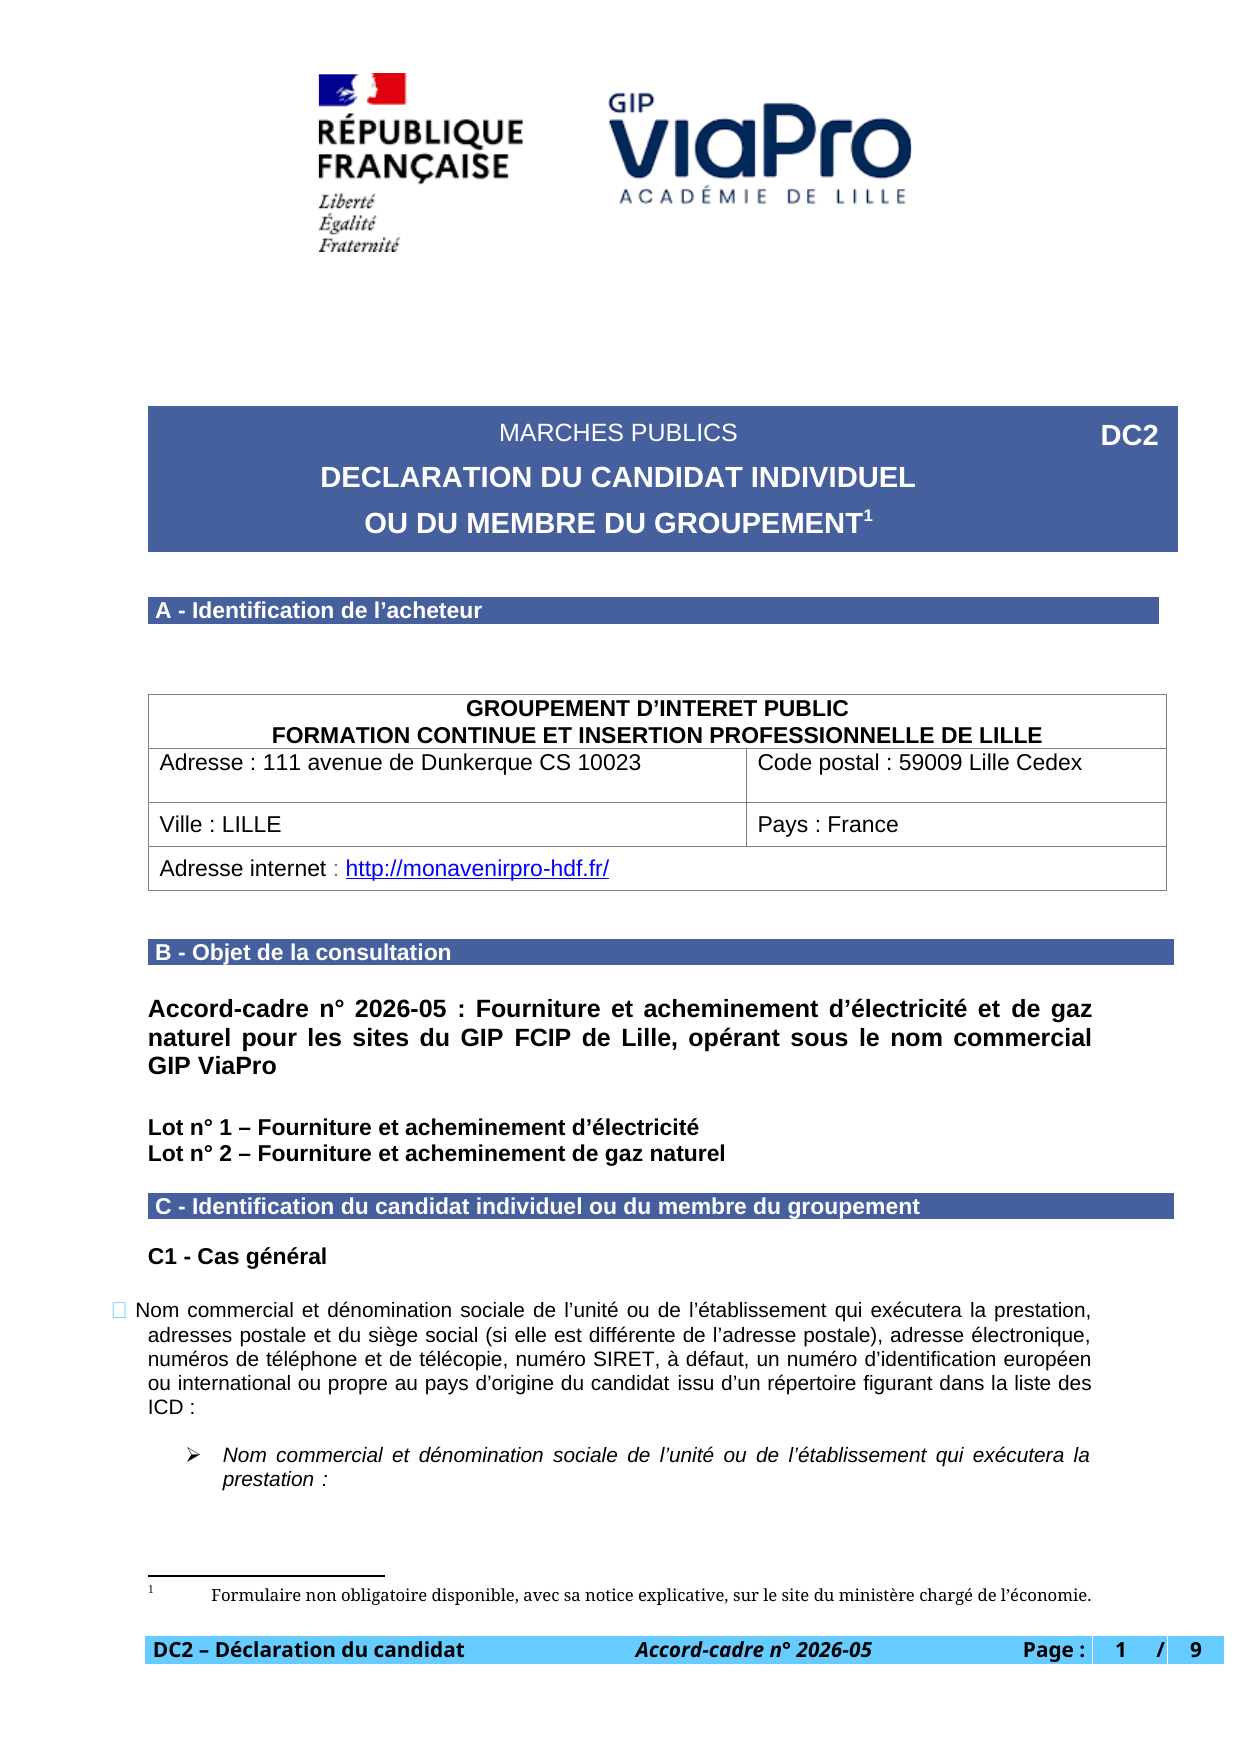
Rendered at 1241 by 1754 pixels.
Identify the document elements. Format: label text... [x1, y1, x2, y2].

table_cell Adresse internet : http://monavenirpro-hdf.fr/ [149, 847, 1166, 890]
table_header A - Identification de l’acheteur [148, 597, 1159, 624]
table_cell Code postal : 59009 Lille Cedex [747, 749, 1166, 802]
table_cell Ville : LILLE [149, 803, 746, 846]
picture [318, 73, 912, 252]
subtitle  Nom commercial et dénomination sociale de l’unité ou de l’établissement qui exécutera la prestation, adresses postale et du siège social (si elle est différente de l’adresse postale), adresse électronique, numéros de téléphone et de télécopie, numéro SIRET, à défaut, un numéro d’identification européen ou international ou propre au pays d’origine du candidat issu d’un répertoire figurant dans la liste des ICD : [110, 1296, 1093, 1419]
text Accord-cadre n° 2026-05 : Fourniture et acheminement d’électricité et de gaz naturel pour les sites du GIP FCIP de Lille, opérant sous le nom commercial GIP ViaPro [148, 994, 1093, 1080]
table_header C - Identification du candidat individuel ou du membre du groupement [148, 1193, 1174, 1219]
table_header DC2 [1089, 406, 1178, 552]
text Lot n° 1 – Fourniture et acheminement d’électricité [148, 1114, 1093, 1140]
subtitle C1 - Cas général [148, 1243, 1093, 1269]
table_header GROUPEMENT D’INTERET PUBLIC FORMATION CONTINUE ET INSERTION PROFESSIONNELLE DE LILLE [149, 695, 1166, 748]
subtitle Nom commercial et dénomination sociale de l’unité ou de l’établissement qui exécutera la prestation : [185, 1443, 1093, 1491]
text Lot n° 2 – Fourniture et acheminement de gaz naturel [148, 1140, 1093, 1166]
table_cell Adresse : 111 avenue de Dunkerque CS 10023 [149, 749, 746, 802]
table_header MARCHES PUBLICS DECLARATION DU candidat INDIVIDUEL OU DU MEMBRE DU GROUPEMENT [148, 406, 1089, 552]
table_cell Pays : France [747, 803, 1166, 846]
table_header B - Objet de la consultation [148, 939, 1174, 965]
